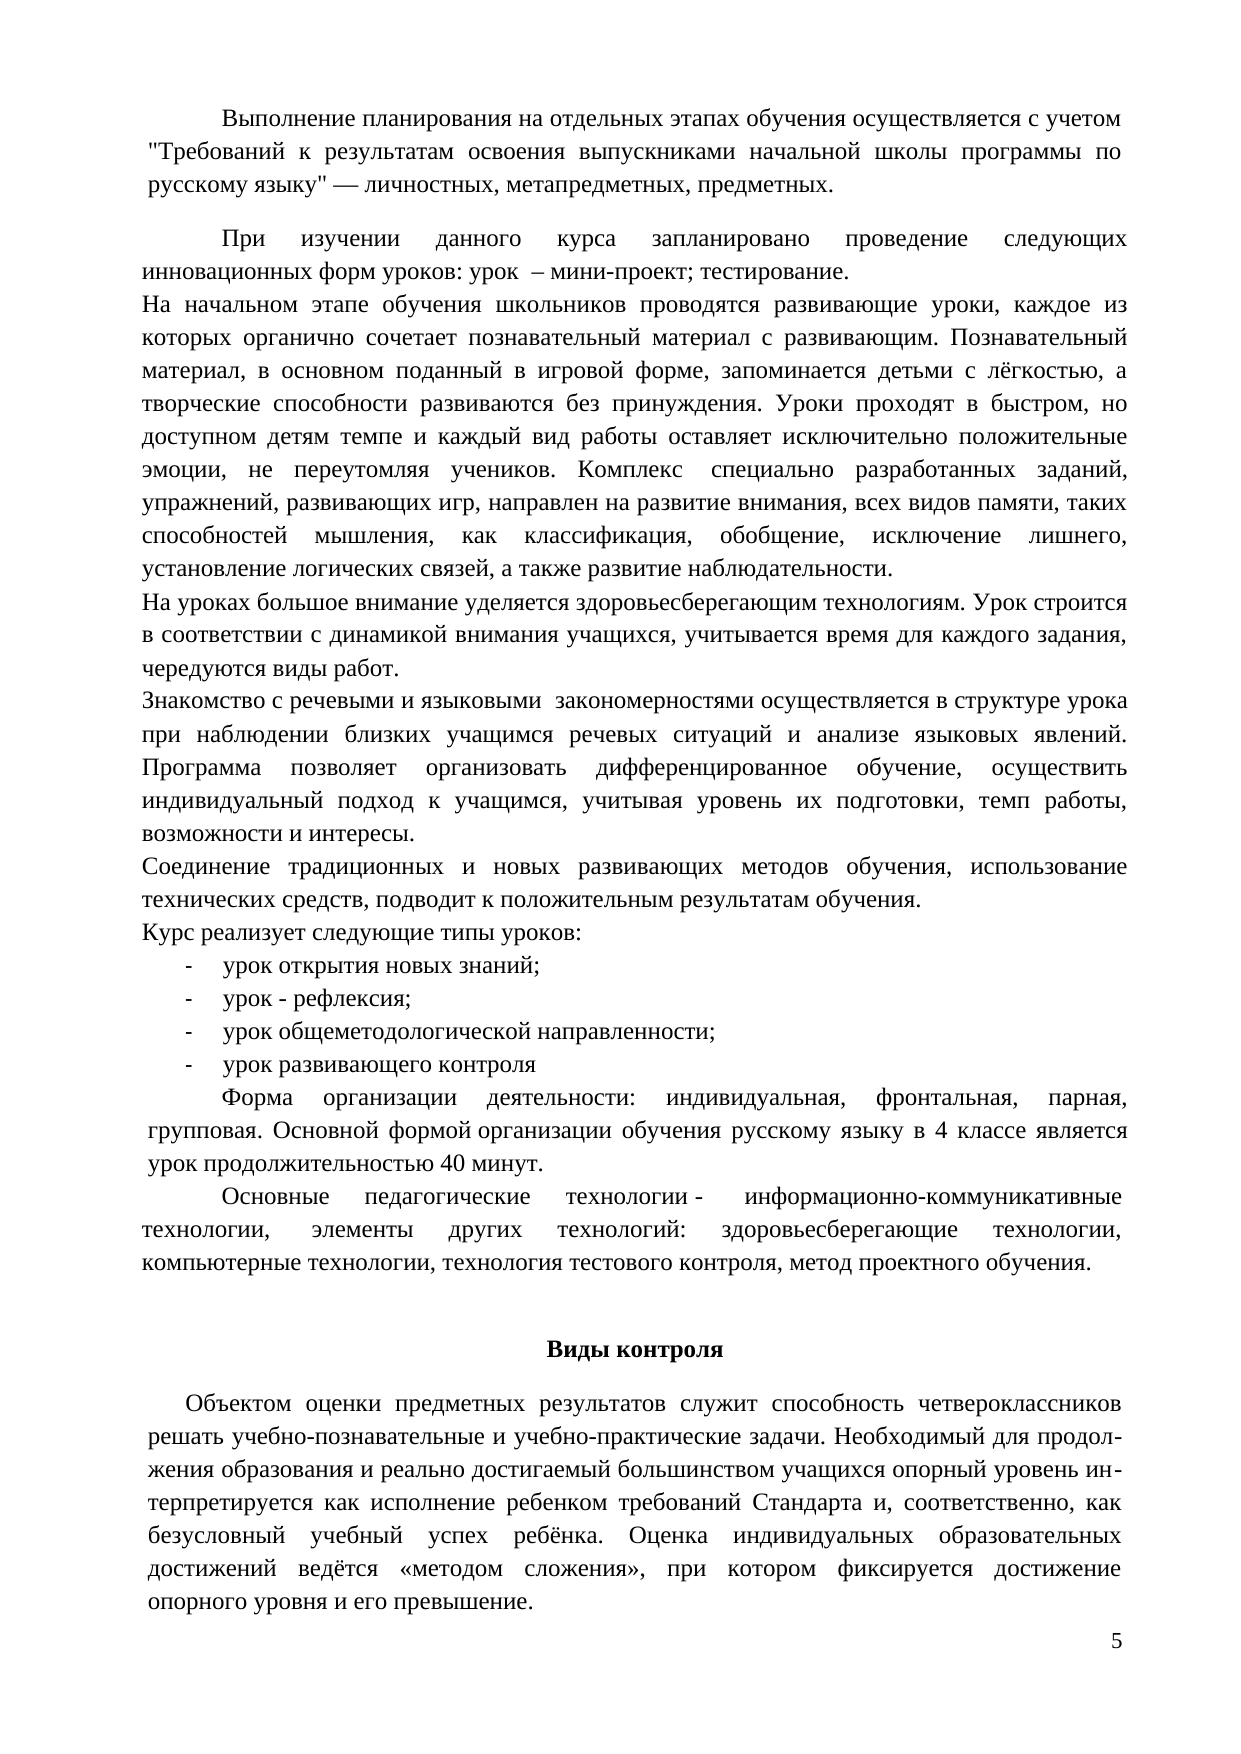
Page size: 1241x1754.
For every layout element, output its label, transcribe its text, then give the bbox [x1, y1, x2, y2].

text Форма организации деятельности: индивидуальная, фронтальная, парная, групповая. Основной формой организации обучения русскому языку в 4 классе является урок продолжительностью 40 минут. [148, 1082, 1128, 1177]
text На уроках большое внимание уделяется здоровьесберегающим технологиям. Урок строится в соответствии с динамикой внимания учащихся, учитывается время для каждого задания, чередуются виды работ. [142, 587, 1128, 681]
text Выполнение планирования на отдельных этапах обучения осуществляется с учетом "Требований к результатам освоения выпускниками начальной школы программы по русскому языку" — личностных, метапредметных, предметных. [148, 103, 1122, 198]
list урок - рефлексия; [185, 983, 1128, 1012]
text Объектом оценки предметных результатов служит способность четвероклассников решать учебно-познавательные и учебно-практические задачи. Необходимый для продолжения образования и реально достигаемый большинством учащихся опорный уровень интерпретируется как исполнение ребенком требований Стандарта и, соответственно, как безусловный учебный успех ребёнка. Оценка индивидуальных образовательных достижений ведётся «методом сложения», при котором фиксируется достижение опорного уровня и его превышение. [148, 1388, 1122, 1614]
text Виды контроля [148, 1334, 1122, 1363]
list урок развивающего контроля [185, 1049, 1128, 1078]
text Знакомство с речевыми и языковыми закономерностями осуществляется в структуре урока при наблюдении близких учащимся речевых ситуаций и анализе языковых явлений. Программа позволяет организовать дифференцированное обучение, осуществить индивидуальный подход к учащимся, учитывая уровень их подготовки, темп работы, возможности и интересы. [142, 686, 1128, 846]
text На начальном этапе обучения школьников проводятся развивающие уроки, каждое из которых органично сочетает познавательный материал с развивающим. Познавательный материал, в основном поданный в игровой форме, запоминается детьми с лёгкостью, а творческие способности развиваются без принуждения. Уроки проходят в быстром, но доступном детям темпе и каждый вид работы оставляет исключительно положительные эмоции, не переутомляя учеников. Комплекс специально разработанных заданий, упражнений, развивающих игр, направлен на развитие внимания, всех видов памяти, таких способностей мышления, как классификация, обобщение, исключение лишнего, установление логических связей, а также развитие наблюдательности. [142, 289, 1128, 582]
text Соединение традиционных и новых развивающих методов обучения, использование технических средств, подводит к положительным результатам обучения. [142, 851, 1128, 912]
text При изучении данного курса запланировано проведение следующих инновационных форм уроков: урок – мини-проект; тестирование. [142, 223, 1128, 285]
text Основные педагогические технологии - информационно-коммуникативные технологии, элементы других технологий: здоровьесберегающие технологии, компьютерные технологии, технология тестового контроля, метод проектного обучения. [142, 1181, 1122, 1276]
list урок общеметодологической направленности; [185, 1016, 1128, 1044]
list урок открытия новых знаний; [185, 950, 1128, 978]
text Курс реализует следующие типы уроков: [142, 917, 1128, 946]
